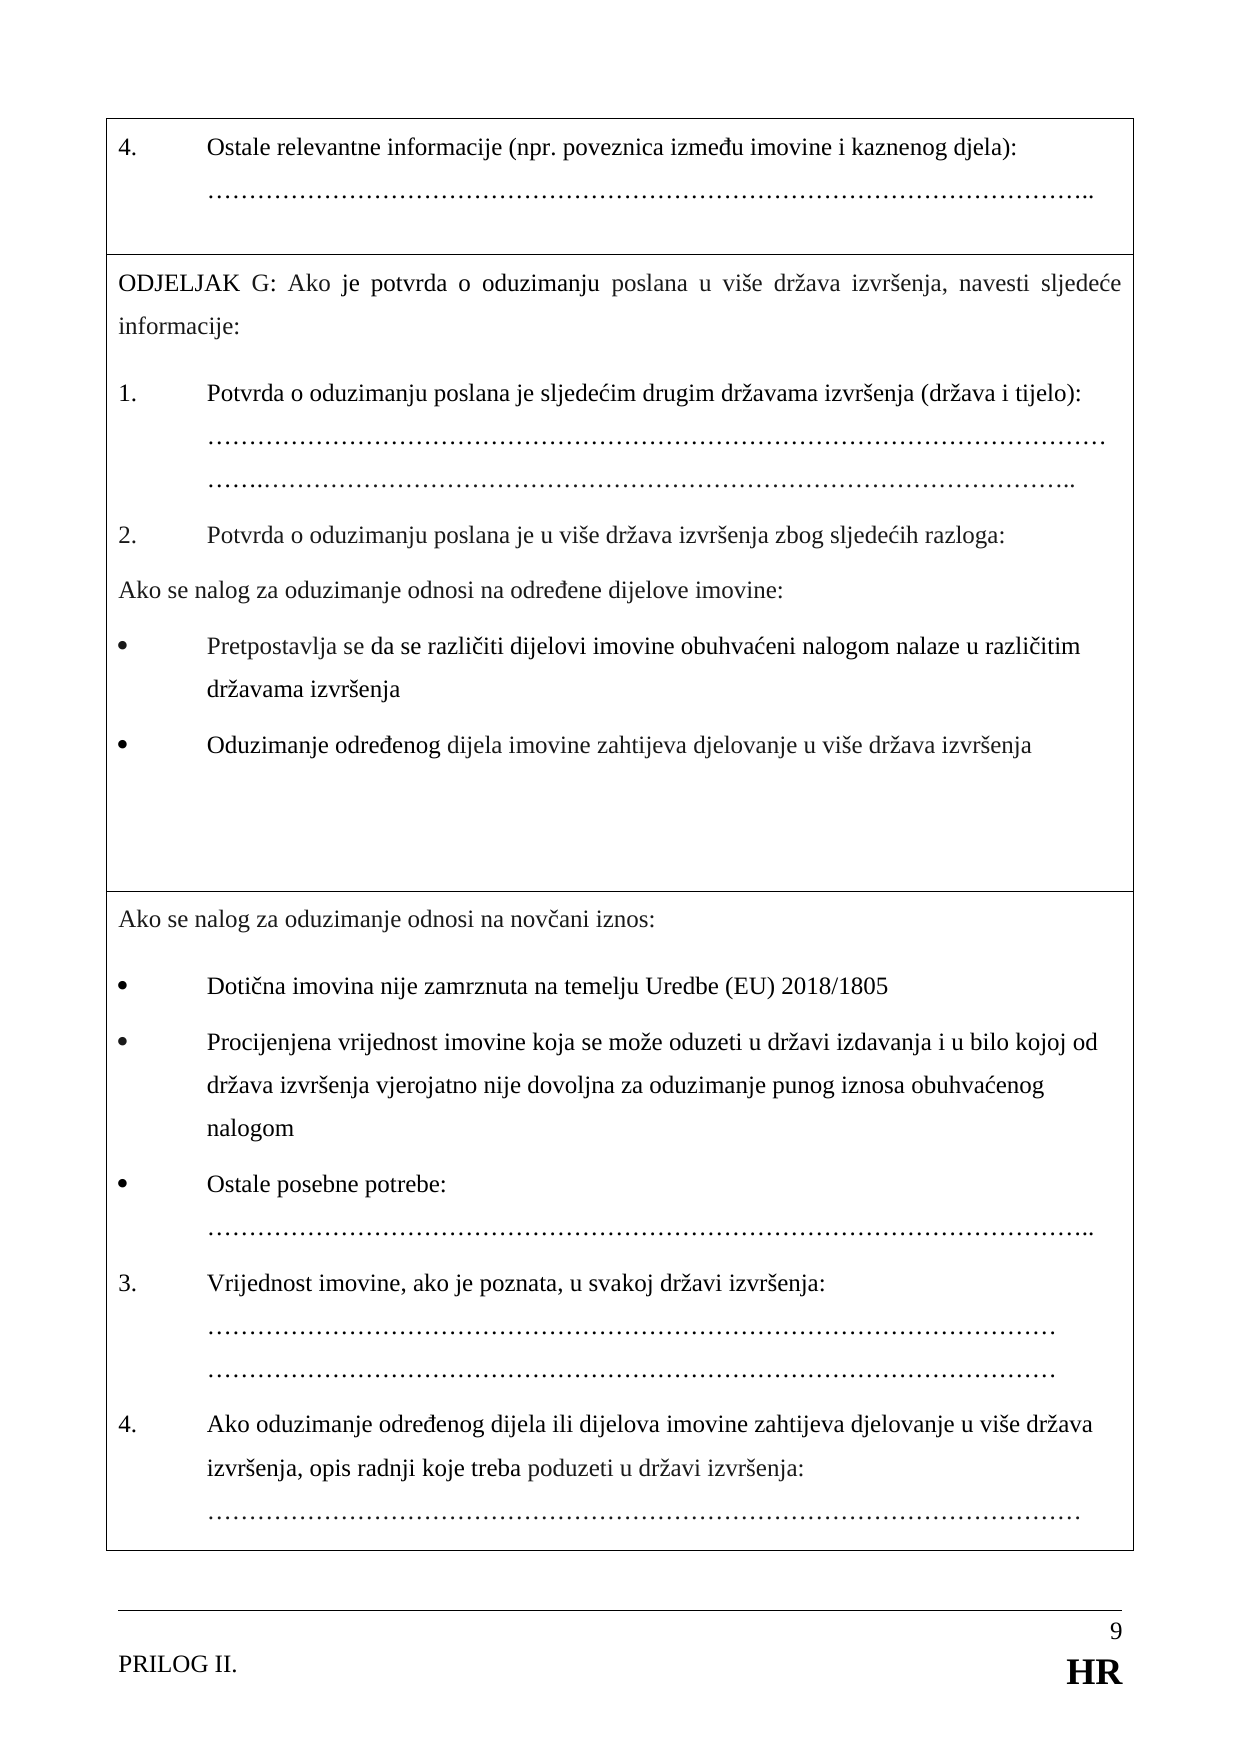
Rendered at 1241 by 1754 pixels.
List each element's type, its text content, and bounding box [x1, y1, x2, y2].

table_cell 4. Ostale relevantne informacije (npr. poveznica između imovine i kaznenog djela): …………………………………………………………………………………………….. [107, 119, 1133, 254]
table_cell 1. Potvrda o oduzimanju poslana je sljedećim drugim državama izvršenja (država i tijelo): …………………………………………………………………………………………………….…………………………………………………………………………………….. 2. Potvrda o oduzimanju poslana je u više država izvršenja zbog sljedećih razloga: Ako se nalog za oduzimanje odnosi na određene dijelove imovine: Pretpostavlja se da se različiti dijelovi imovine obuhvaćeni nalogom nalaze u različitim državama izvršenja Oduzimanje određenog dijela imovine zahtijeva djelovanje u više država izvršenja [107, 365, 1133, 891]
table_cell Dotična imovina nije zamrznuta na temelju Uredbe (EU) 2018/1805 Procijenjena vrijednost imovine koja se može oduzeti u državi izdavanja i u bilo kojoj od država izvršenja vjerojatno nije dovoljna za oduzimanje punog iznosa obuhvaćenog nalogom Ostale posebne potrebe: …………………………………………………………………………………………….. 3. Vrijednost imovine, ako je poznata, u svakoj državi izvršenja: ………………………………………………………………………………………… ………………………………………………………………………………………… 4. Ako oduzimanje određenog dijela ili dijelova imovine zahtijeva djelovanje u više država izvršenja, opis radnji koje treba poduzeti u državi izvršenja: …………………………………………………………………………………………… [107, 959, 1133, 1550]
table_cell Ako se nalog za oduzimanje odnosi na novčani iznos: [107, 892, 1133, 959]
table_cell ODJELJAK G: Ako je potvrda o oduzimanju poslana u više država izvršenja, navesti sljedeće informacije: [107, 255, 1133, 365]
